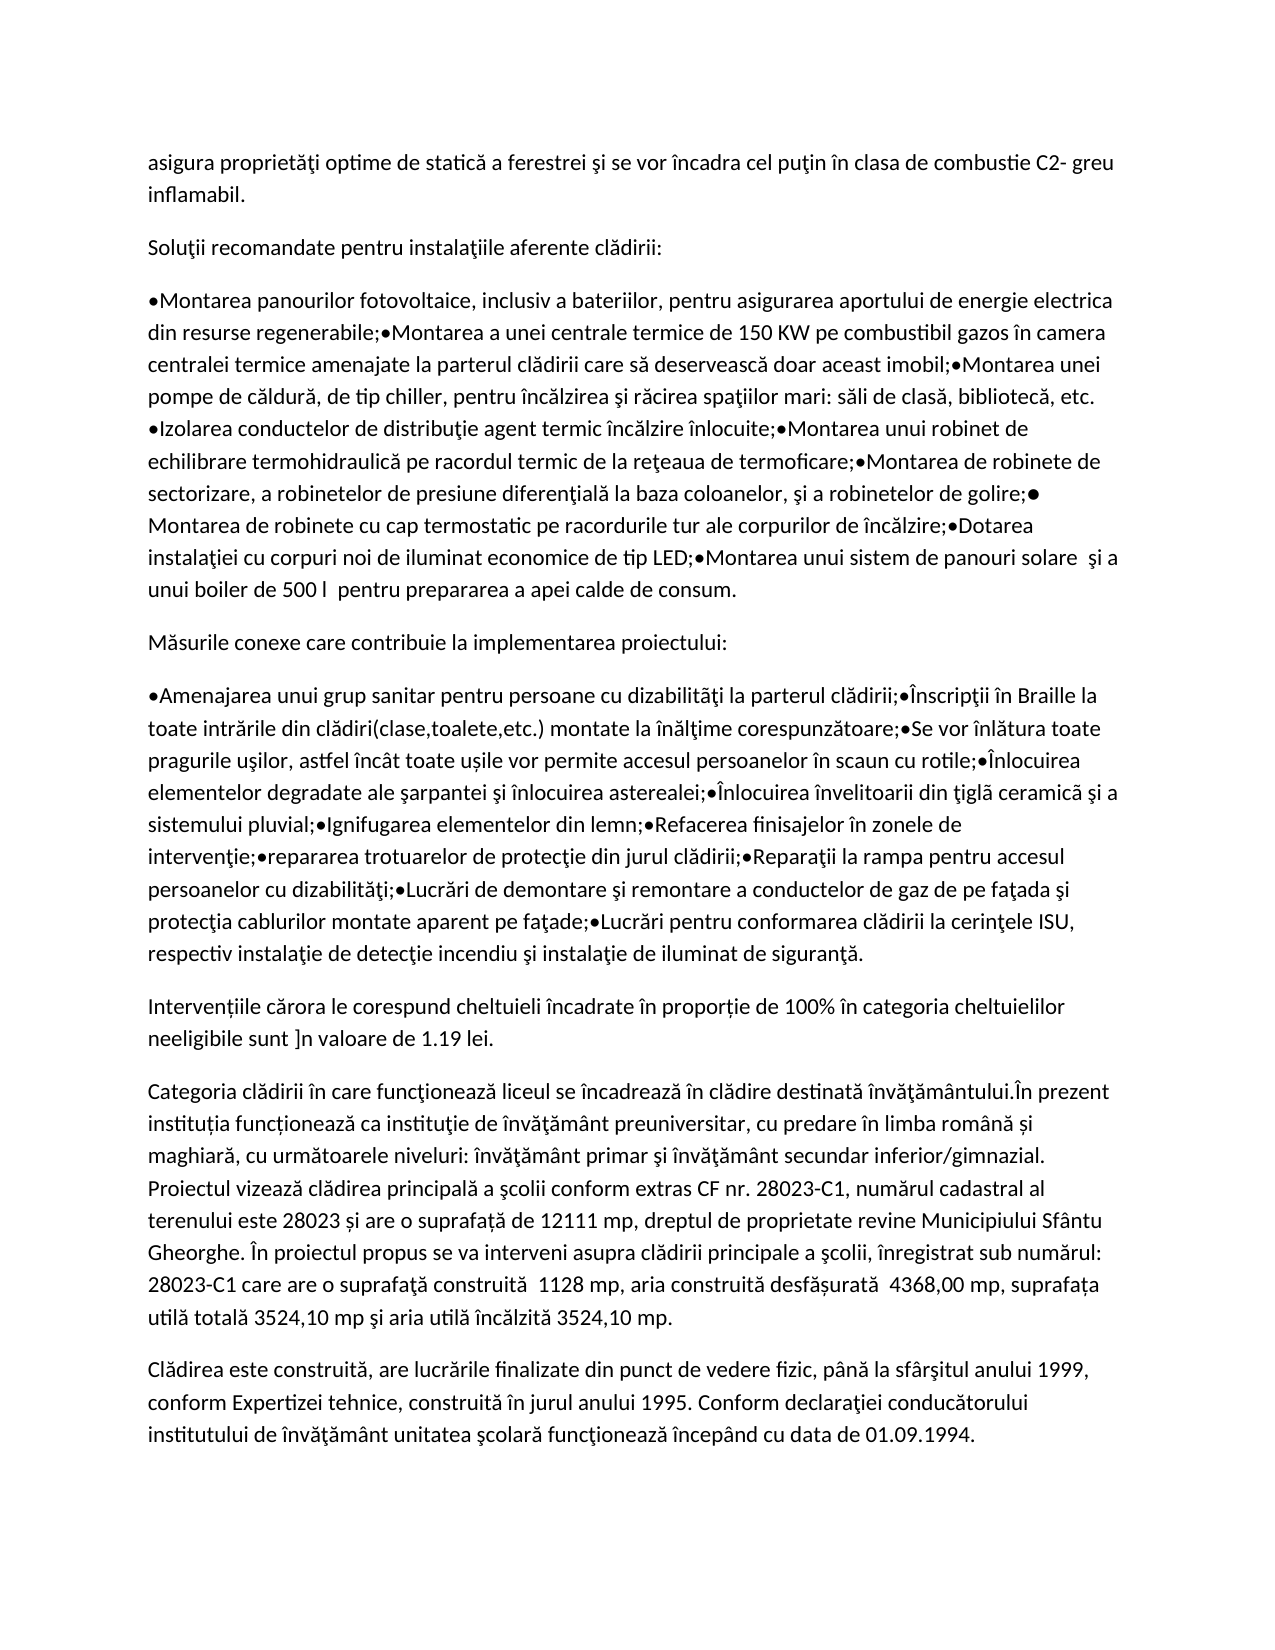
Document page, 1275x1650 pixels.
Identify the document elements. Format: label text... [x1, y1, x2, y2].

text Intervențiile cărora le corespund cheltuieli încadrate în proporție de 100% în categoria cheltuielilor neeligibile sunt ]n valoare de 1.19 lei. [148, 992, 1127, 1052]
text Soluţii recomandate pentru instalaţiile aferente clădirii: [148, 233, 1127, 261]
text •Montarea panourilor fotovoltaice, inclusiv a bateriilor, pentru asigurarea aportului de energie electrica din resurse regenerabile;•Montarea a unei centrale termice de 150 KW pe combustibil gazos în camera centralei termice amenajate la parterul clădirii care să deservească doar aceast imobil;•Montarea unei pompe de căldură, de tip chiller, pentru încălzirea şi răcirea spaţiilor mari: săli de clasă, bibliotecă, etc. •Izolarea conductelor de distribuţie agent termic încălzire înlocuite;•Montarea unui robinet de echilibrare termohidraulică pe racordul termic de la reţeaua de termoficare;•Montarea de robinete de sectorizare, a robinetelor de presiune diferenţială la baza coloanelor, şi a robinetelor de golire;● Montarea de robinete cu cap termostatic pe racordurile tur ale corpurilor de încălzire;•Dotarea instalaţiei cu corpuri noi de iluminat economice de tip LED;•Montarea unui sistem de panouri solare şi a unui boiler de 500 l pentru prepararea a apei calde de consum. [148, 286, 1127, 603]
text Clădirea este construită, are lucrările finalizate din punct de vedere fizic, până la sfârşitul anului 1999, conform Expertizei tehnice, construită în jurul anului 1995. Conform declaraţiei conducătorului institutului de învăţământ unitatea şcolară funcţionează începând cu data de 01.09.1994. [148, 1356, 1127, 1448]
text Măsurile conexe care contribuie la implementarea proiectului: [148, 628, 1127, 657]
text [148, 148, 1127, 208]
text •Amenajarea unui grup sanitar pentru persoane cu dizabilitãţi la parterul clădirii;•Înscripţii în Braille la toate intrările din clădiri(clase,toalete,etc.) montate la înălţime corespunzătoare;•Se vor înlătura toate pragurile uşilor, astfel încât toate ușile vor permite accesul persoanelor în scaun cu rotile;•Înlocuirea elementelor degradate ale şarpantei şi înlocuirea asterealei;•Înlocuirea învelitoarii din ţiglã ceramicã şi a sistemului pluvial;•Ignifugarea elementelor din lemn;•Refacerea finisajelor în zonele de intervenţie;•repararea trotuarelor de protecţie din jurul clădirii;•Reparaţii la rampa pentru accesul persoanelor cu dizabilităţi;•Lucrări de demontare şi remontare a conductelor de gaz de pe faţada şi protecţia cablurilor montate aparent pe faţade;•Lucrări pentru conformarea clădirii la cerinţele ISU, respectiv instalaţie de detecţie incendiu şi instalaţie de iluminat de siguranţă. [148, 682, 1127, 967]
text Categoria clădirii în care funcţionează liceul se încadrează în clădire destinată învăţământului.În prezent instituția funcționează ca instituţie de învăţământ preuniversitar, cu predare în limba română și maghiară, cu următoarele niveluri: învăţământ primar şi învăţământ secundar inferior/gimnazial. Proiectul vizează clădirea principală a şcolii conform extras CF nr. 28023-C1, numărul cadastral al terenului este 28023 și are o suprafață de 12111 mp, dreptul de proprietate revine Municipiului Sfântu Gheorghe. În proiectul propus se va interveni asupra clădirii principale a şcolii, înregistrat sub numărul: 28023-C1 care are o suprafaţă construită 1128 mp, aria construită desfășurată 4368,00 mp, suprafața utilă totală 3524,10 mp şi aria utilă încălzită 3524,10 mp. [148, 1077, 1127, 1331]
